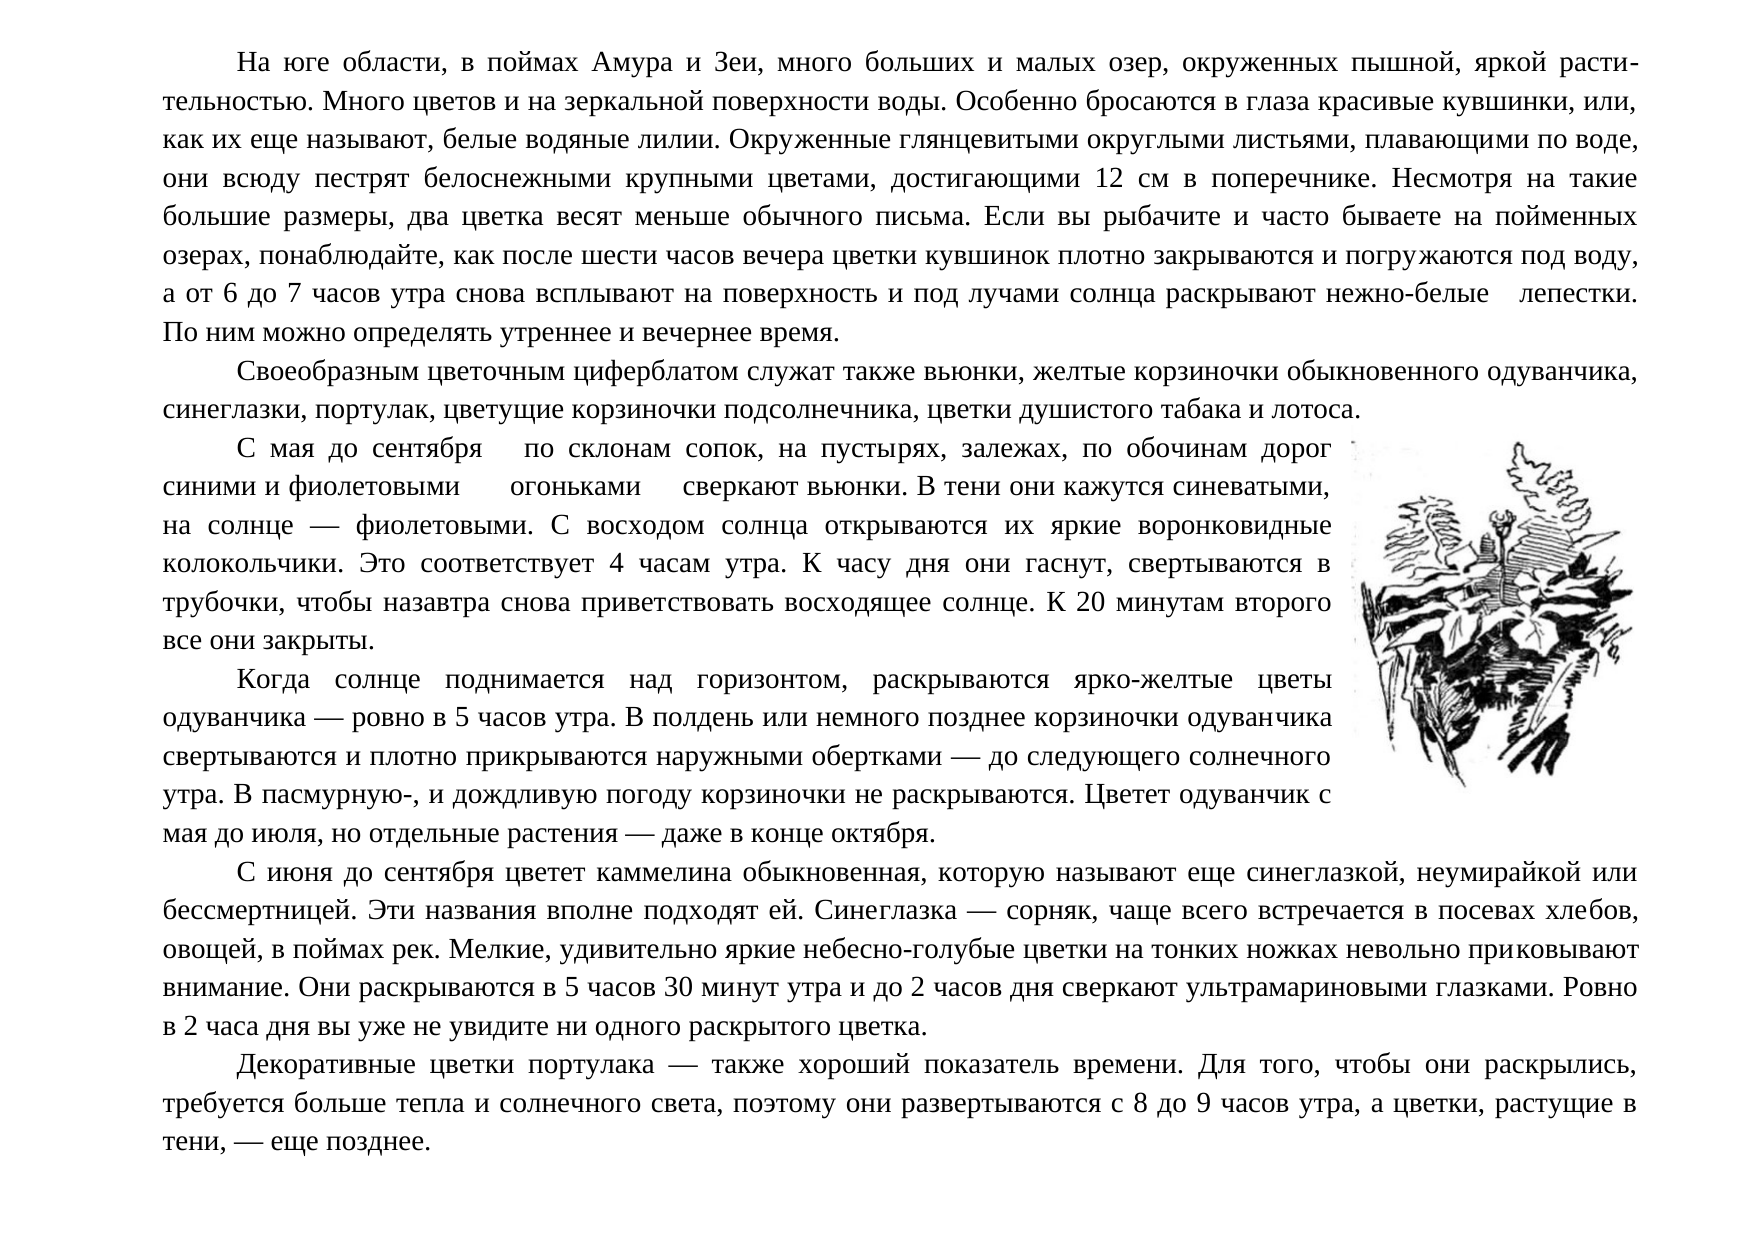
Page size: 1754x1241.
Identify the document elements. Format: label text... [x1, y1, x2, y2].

text На юге области, в поймах Амура и Зеи, много больших и малых озер, окруженных пышной, яркой растительностью. Много цветов и на зеркальной поверхности воды. Особенно бросаются в глаза красивые кувшинки, или, как их еще называют, белые водяные лилии. Окруженные глянцевитыми округлыми листьями, плавающими по воде, они всюду пестрят белоснежными крупными цветами, достигающими 12 см в поперечнике. Несмотря на такие большие размеры, два цветка весят меньше обычного письма. Если вы рыбачите и часто бываете на пойменных озерах, понаблюдайте, как после шести часов вечера цветки кувшинок плотно закрываются и погружаются под воду, а от 6 до 7 часов утра снова всплывают на поверхность и под лучами солнца раскрывают нежно-белые лепестки. По ним можно определять утреннее и вечернее время. [162, 44, 1639, 348]
text С июня до сентября цветет каммелина обыкновенная, которую называют еще синеглазкой, неумирайкой или бессмертницей. Эти названия вполне подходят ей. Синеглазка — сорняк, чаще всего встречается в посевах хлебов, овощей, в поймах рек. Мелкие, удивительно яркие небесно-голубые цветки на тонких ножках невольно приковывают внимание. Они раскрываются в 5 часов 30 минут утра и до 2 часов дня сверкают ультрамариновыми глазками. Ровно в 2 часа дня вы уже не увидите ни одного раскрытого цветка. [162, 854, 1639, 1041]
text Своеобразным цветочным циферблатом служат также вьюнки, желтые корзиночки обыкновенного одуванчика, синеглазки, портулак, цветущие корзиночки подсолнечника, цветки душистого табака и лотоса. [162, 353, 1639, 425]
picture [1351, 425, 1635, 801]
text Декоративные цветки портулака — также хороший показатель времени. Для того, чтобы они раскрылись, требуется больше тепла и солнечного света, поэтому они развертываются с 8 до 9 часов утра, а цветки, растущие в тени, — еще позднее. [162, 1046, 1639, 1157]
text Когда солнце поднимается над горизонтом, раскрываются ярко-желтые цветы одуванчика — ровно в 5 часов утра. В полдень или немного позднее корзиночки одуванчика свертываются и плотно прикрываются наружными обертками — до следующего солнечного утра. В пасмурную-, и дождливую погоду корзиночки не раскрываются. Цветет одуванчик с мая до июля, но отдельные растения — даже в конце октября. [162, 661, 1639, 849]
text С мая до сентября по склонам сопок, на пустырях, залежах, по обочинам дорог синими и фиолетовыми огоньками сверкают вьюнки. В тени они кажутся синеватыми, на солнце — фиолетовыми. С восходом солнца открываются их яркие воронковидные колокольчики. Это соответствует 4 часам утра. К часу дня они гаснут, свертываются в трубочки, чтобы назавтра снова приветствовать восходящее солнце. К 20 минутам второго все они закрыты. [162, 430, 1351, 656]
